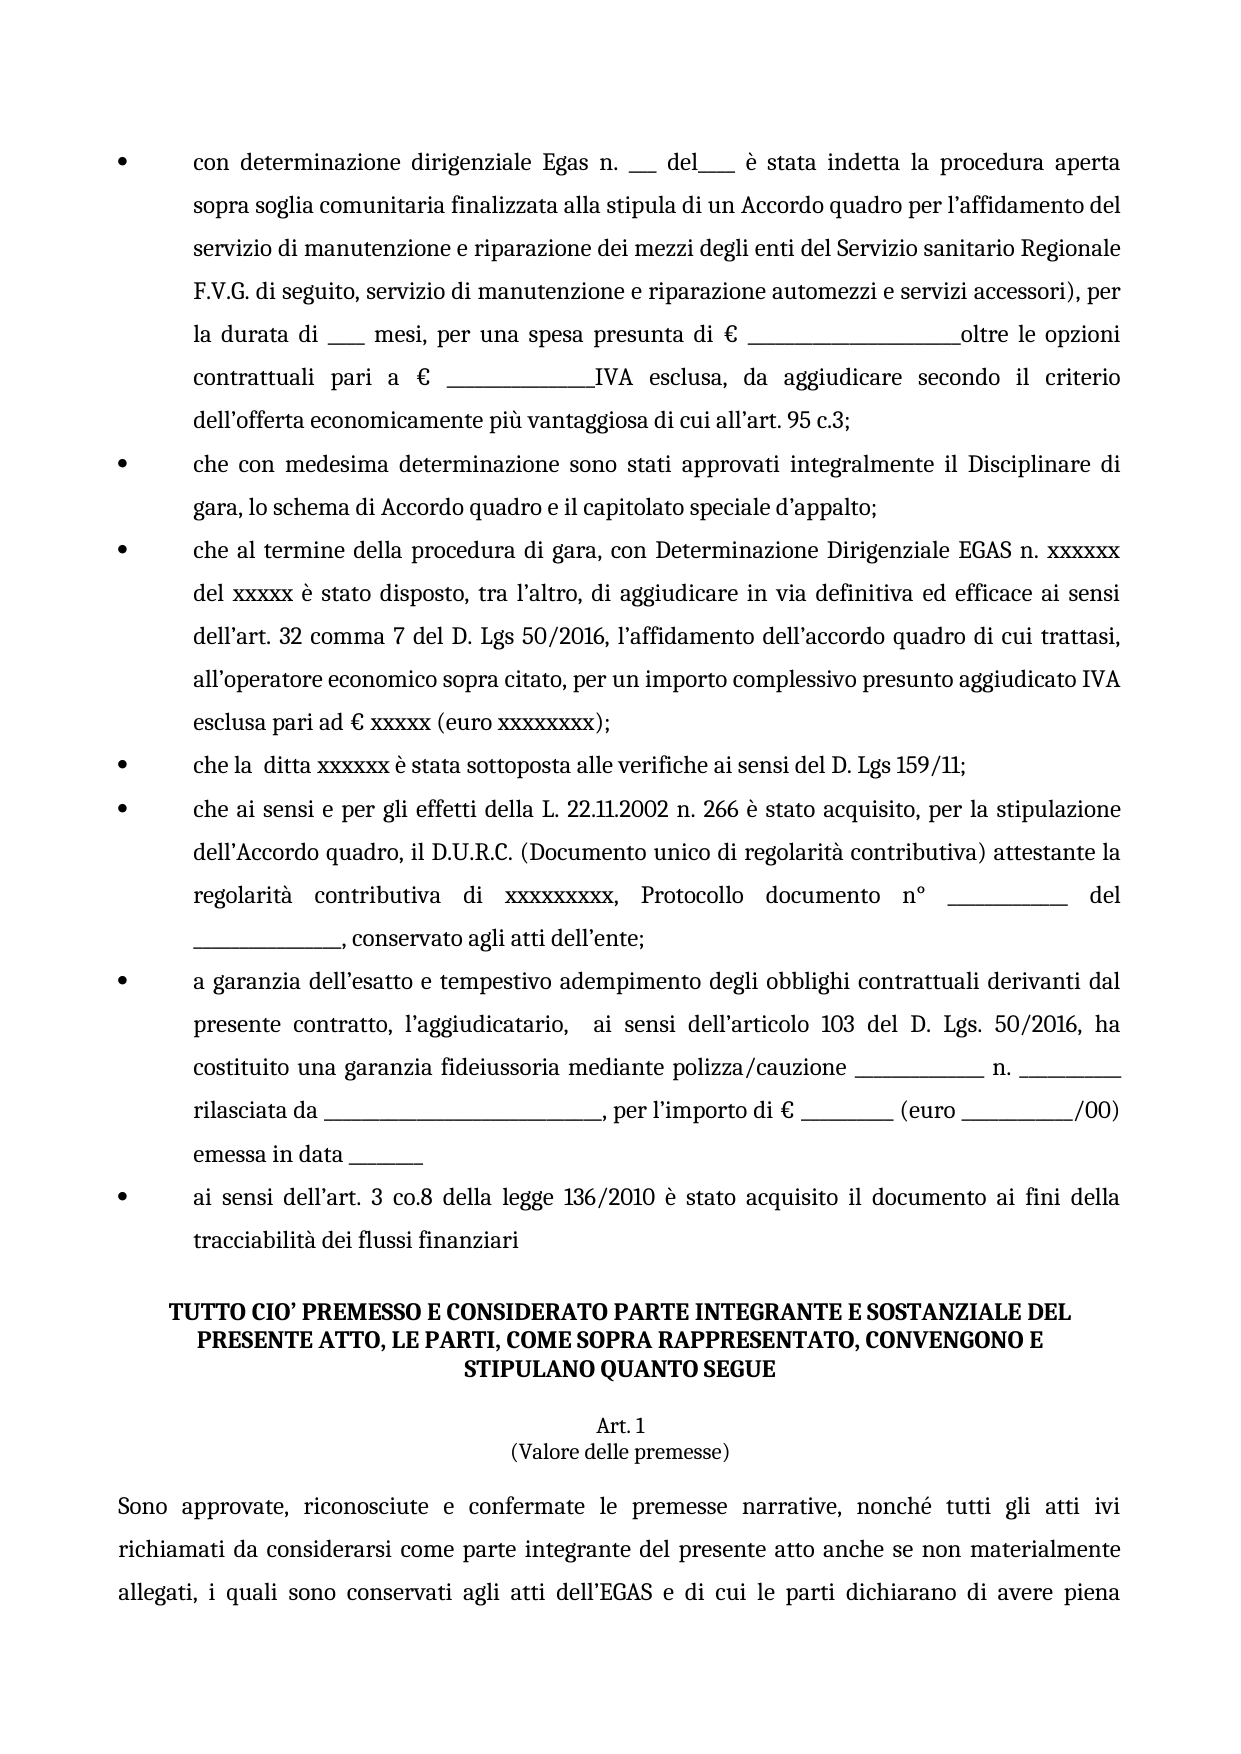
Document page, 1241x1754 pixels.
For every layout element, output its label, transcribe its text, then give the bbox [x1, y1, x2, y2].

text Art. 1 [118, 1413, 1122, 1439]
list che al termine della procedura di gara, con Determinazione Dirigenziale EGAS n. xxxxxx del xxxxx è stato disposto, tra l’altro, di aggiudicare in via definitiva ed efficace ai sensi dell’art. 32 comma 7 del D. Lgs 50/2016, l’affidamento dell’accordo quadro di cui trattasi, all’operatore economico sopra citato, per un importo complessivo presunto aggiudicato IVA esclusa pari ad € xxxxx (euro xxxxxxxx); [118, 536, 1122, 737]
text STIPULANO QUANTO SEGUE [118, 1355, 1122, 1384]
list ai sensi dell’art. 3 co.8 della legge 136/2010 è stato acquisito il documento ai fini della tracciabilità dei flussi finanziari [118, 1183, 1122, 1254]
list a garanzia dell’esatto e tempestivo adempimento degli obblighi contrattuali derivanti dal presente contratto, l’aggiudicatario, ai sensi dell’articolo 103 del D. Lgs. 50/2016, ha costituito una garanzia fideiussoria mediante polizza/cauzione ______________ n. ___________ rilasciata da ______________________________, per l’importo di € __________ (euro ____________/00) emessa in data ________ [118, 967, 1122, 1168]
text TUTTO CIO’ PREMESSO E CONSIDERATO PARTE INTEGRANTE E SOSTANZIALE DEL [118, 1298, 1122, 1326]
list con determinazione dirigenziale Egas n. ___ del____ è stata indetta la procedura aperta sopra soglia comunitaria finalizzata alla stipula di un Accordo quadro per l’affidamento del servizio di manutenzione e riparazione dei mezzi degli enti del Servizio sanitario Regionale F.V.G. di seguito, servizio di manutenzione e riparazione automezzi e servizi accessori), per la durata di ____ mesi, per una spesa presunta di € _______________________oltre le opzioni contrattuali pari a € ________________IVA esclusa, da aggiudicare secondo il criterio dell’offerta economicamente più vantaggiosa di cui all’art. 95 c.3; [118, 148, 1122, 435]
list che ai sensi e per gli effetti della L. 22.11.2002 n. 266 è stato acquisito, per la stipulazione dell’Accordo quadro, il D.U.R.C. (Documento unico di regolarità contributiva) attestante la regolarità contributiva di xxxxxxxxx, Protocollo documento n° _____________ del ________________, conservato agli atti dell’ente; [118, 794, 1122, 953]
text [118, 1492, 1122, 1607]
text (Valore delle premesse) [118, 1439, 1122, 1465]
list che con medesima determinazione sono stati approvati integralmente il Disciplinare di gara, lo schema di Accordo quadro e il capitolato speciale d’appalto; [118, 449, 1122, 521]
text PRESENTE ATTO, LE PARTI, COME SOPRA RAPPRESENTATO, CONVENGONO E [118, 1326, 1122, 1355]
list che la ditta xxxxxx è stata sottoposta alle verifiche ai sensi del D. Lgs 159/11; [118, 751, 1122, 780]
